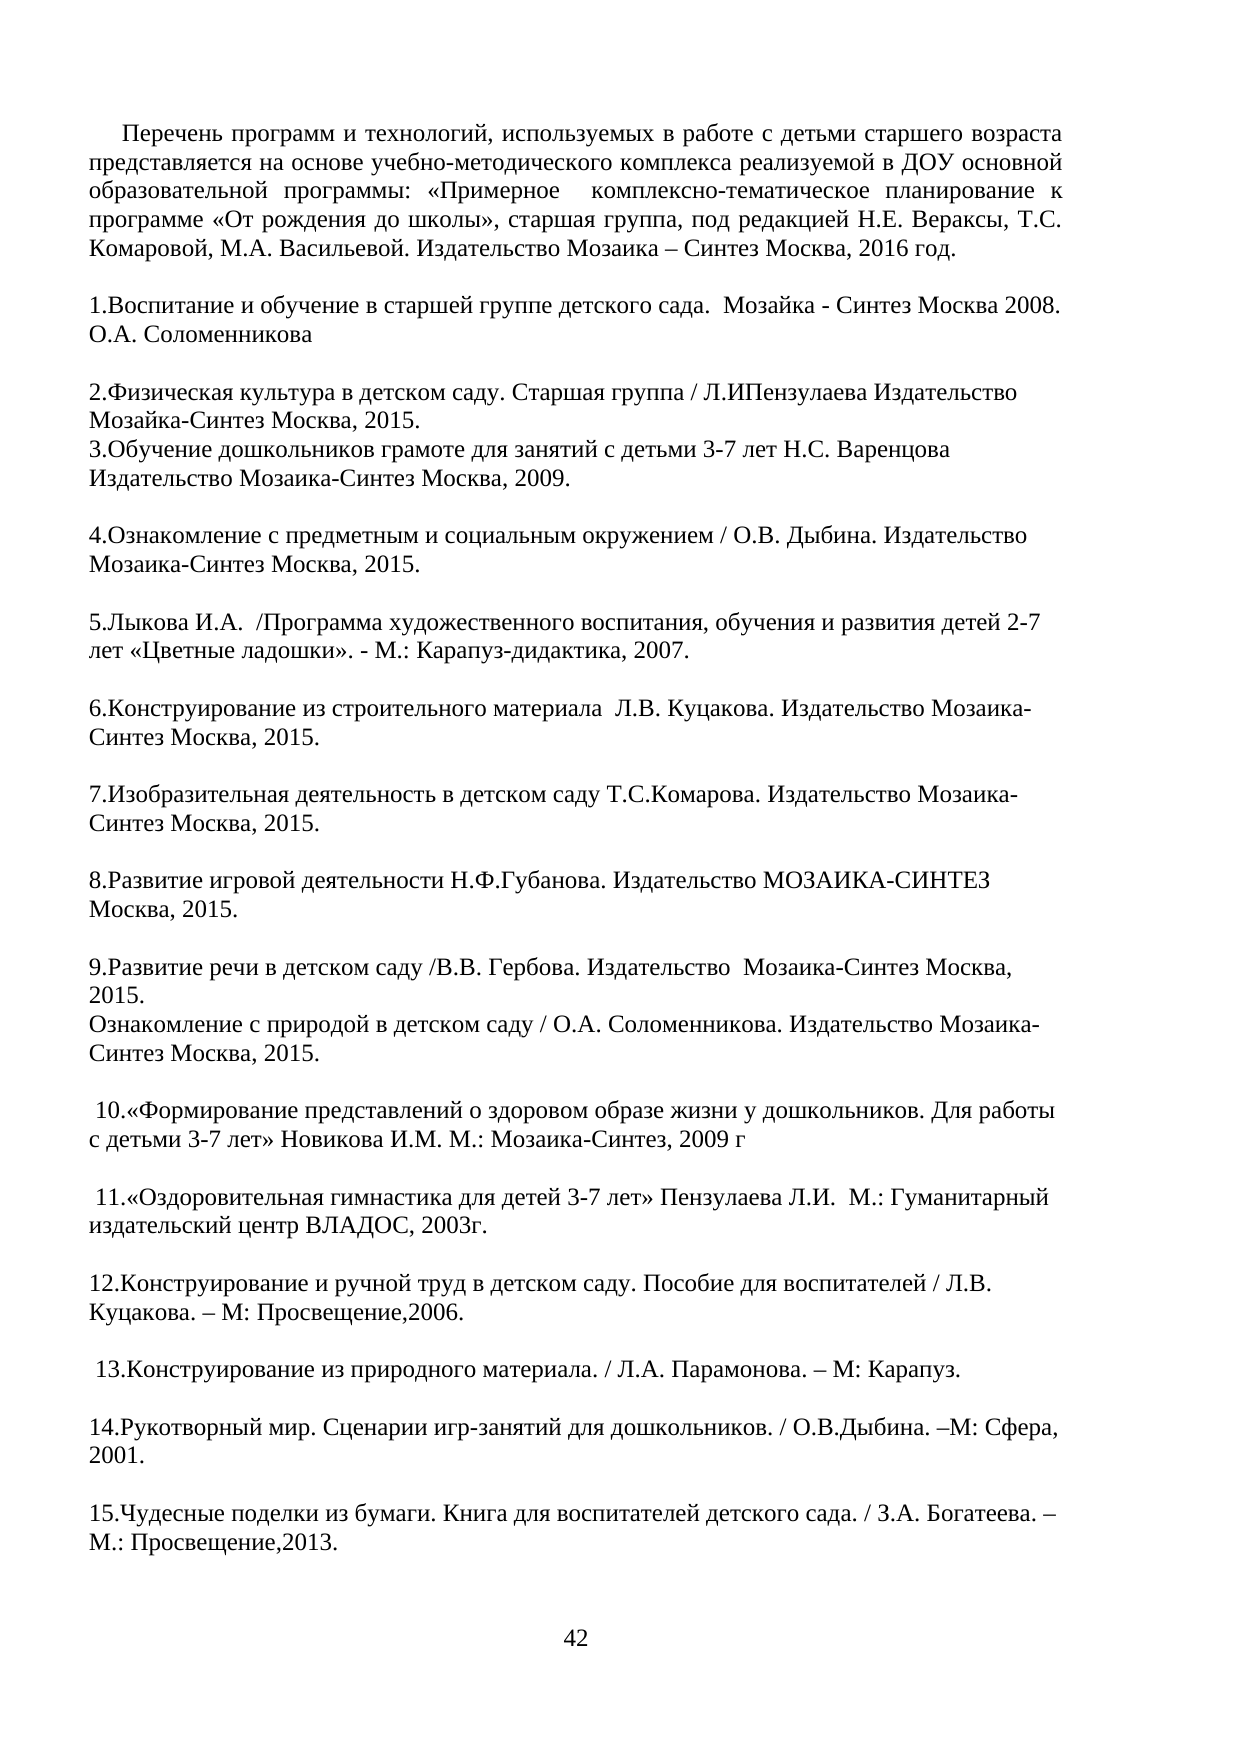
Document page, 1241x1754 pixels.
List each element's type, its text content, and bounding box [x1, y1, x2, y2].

text Перечень программ и технологий, используемых в работе с детьми старшего возраста представляется на основе учебно-методического комплекса реализуемой в ДОУ основной образовательной программы: «Примерное комплексно-тематическое планирование к программе «От рождения до школы», старшая группа, под редакцией Н.Е. Вераксы, Т.С. Комаровой, М.А. Васильевой. Издательство Мозаика – Синтез Москва, 2016 год. [89, 118, 1063, 262]
text 8.Развитие игровой деятельности Н.Ф.Губанова. Издательство МОЗАИКА-СИНТЕЗ Москва, 2015. [89, 866, 1063, 923]
text 2.Физическая культура в детском саду. Старшая группа / Л.ИПензулаева Издательство Мозайка-Синтез Москва, 2015. [89, 377, 1063, 434]
text Ознакомление с природой в детском саду / О.А. Соломенникова. Издательство Мозаика-Синтез Москва, 2015. [89, 1009, 1063, 1067]
text 15.Чудесные поделки из бумаги. Книга для воспитателей детского сада. / З.А. Богатеева. – М.: Просвещение,2013. [89, 1498, 1063, 1556]
text 3.Обучение дошкольников грамоте для занятий с детьми 3-7 лет Н.С. Варенцова Издательство Мозаика-Синтез Москва, 2009. [89, 434, 1063, 492]
text 4.Ознакомление с предметным и социальным окружением / О.В. Дыбина. Издательство Мозаика-Синтез Москва, 2015. [89, 521, 1063, 578]
text 10.«Формирование представлений о здоровом образе жизни у дошкольников. Для работы с детьми 3-7 лет» Новикова И.М. М.: Мозаика-Синтез, 2009 г [89, 1096, 1063, 1153]
text 6.Конструирование из строительного материала Л.В. Куцакова. Издательство Мозаика-Синтез Москва, 2015. [89, 693, 1063, 751]
text 7.Изобразительная деятельность в детском саду Т.С.Комарова. Издательство Мозаика-Синтез Москва, 2015. [89, 779, 1063, 837]
text 13.Конструирование из природного материала. / Л.А. Парамонова. – М: Карапуз. [89, 1354, 1063, 1383]
text 9.Развитие речи в детском саду /В.В. Гербова. Издательство Мозаика-Синтез Москва, 2015. [89, 952, 1063, 1009]
text 12.Конструирование и ручной труд в детском саду. Пособие для воспитателей / Л.В. Куцакова. – М: Просвещение,2006. [89, 1268, 1063, 1326]
text 5.Лыкова И.А. /Программа художественного воспитания, обучения и развития детей 2-7 лет «Цветные ладошки». - М.: Карапуз-дидактика, 2007. [89, 607, 1063, 664]
text 1.Воспитание и обучение в старшей группе детского сада. Мозайка - Синтез Москва 2008. О.А. Соломенникова [89, 291, 1063, 348]
text 14.Рукотворный мир. Сценарии игр-занятий для дошкольников. / О.В.Дыбина. –М: Сфера, 2001. [89, 1412, 1063, 1469]
text 11.«Оздоровительная гимнастика для детей 3-7 лет» Пензулаева Л.И. М.: Гуманитарный издательский центр ВЛАДОС, 2003г. [89, 1182, 1063, 1239]
